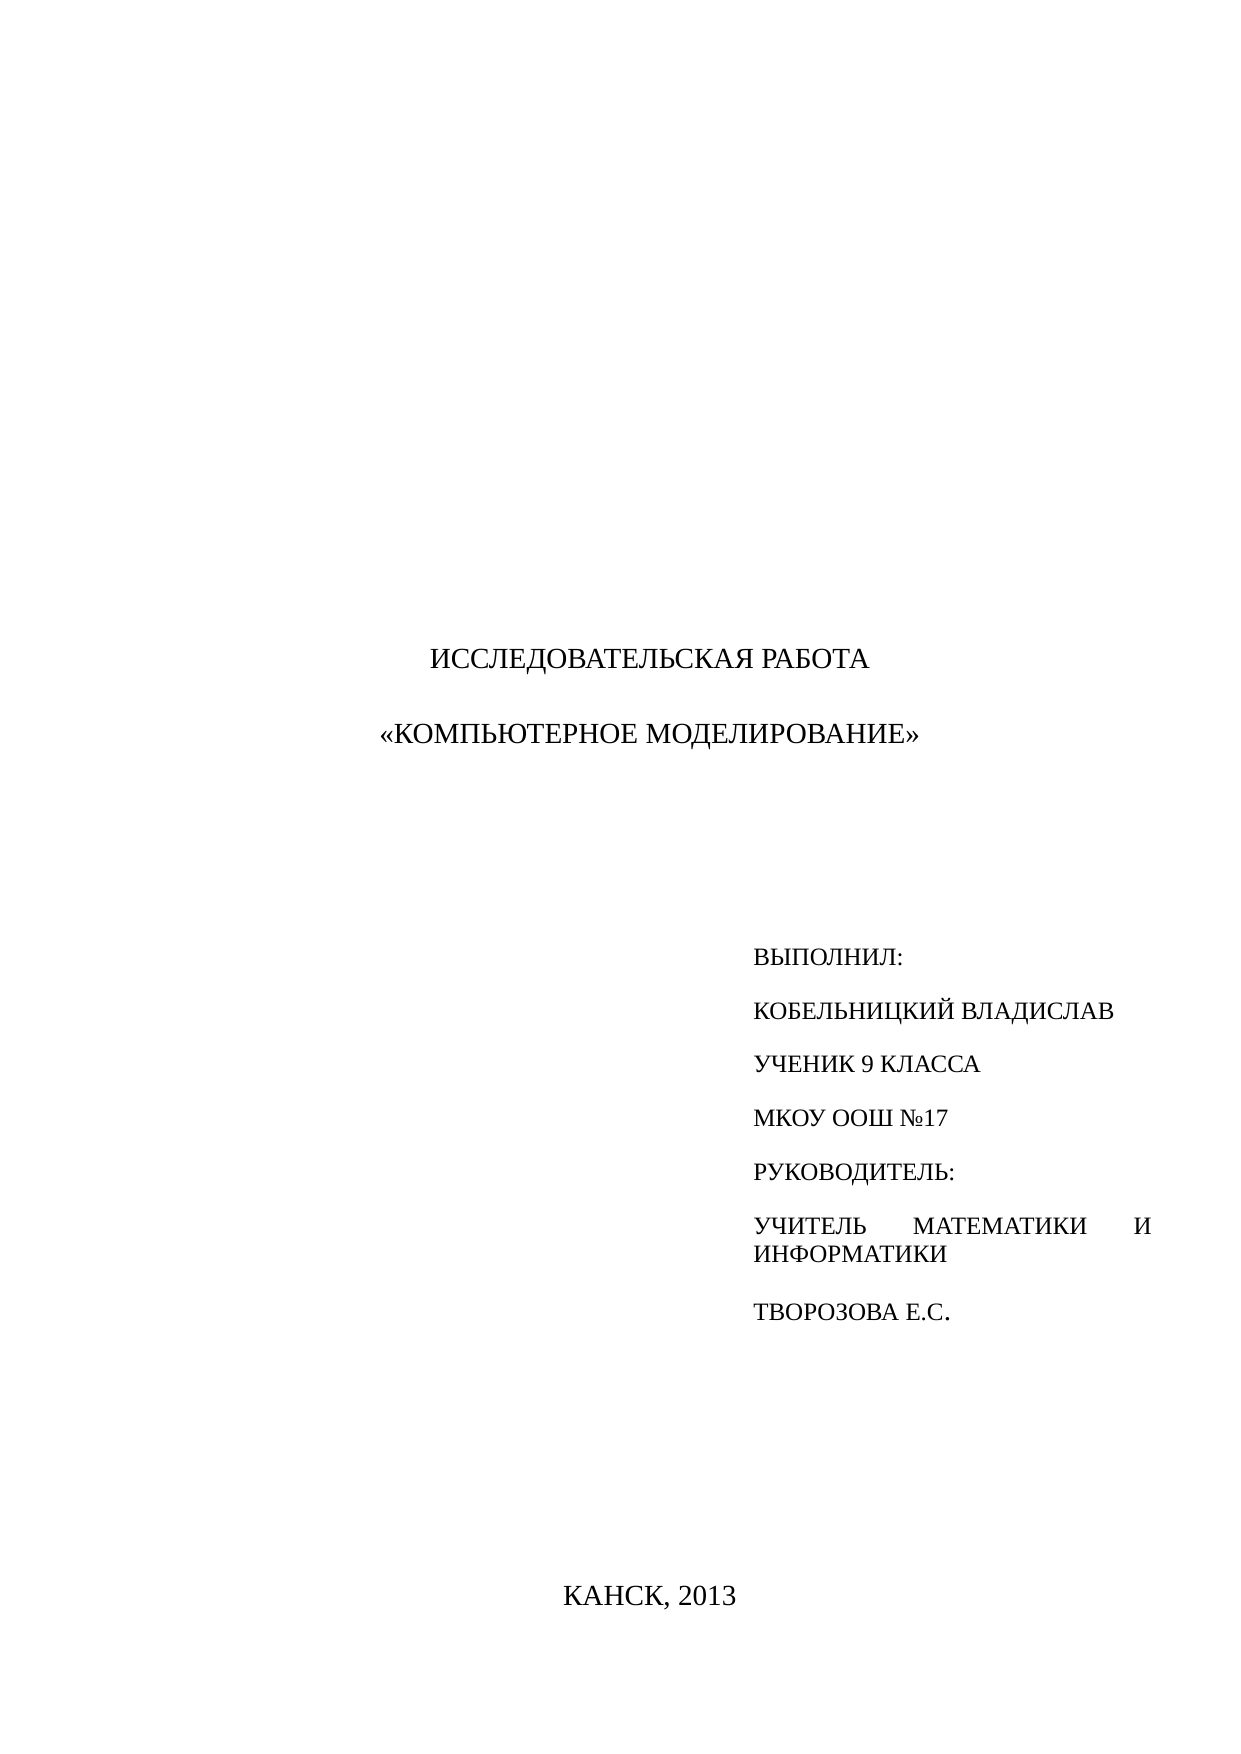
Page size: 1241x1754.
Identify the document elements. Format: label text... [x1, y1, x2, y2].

text учитель математики и информатики [753, 1211, 1152, 1268]
text выпоЛНИЛ: [753, 942, 1152, 971]
text тВОРОЗОВА Е.С. [753, 1293, 1152, 1327]
text «КОМПЬЮТЕРНОЕ МОДЕЛИРОВАНИЕ» [148, 716, 1152, 750]
text Исследовательская работа [148, 641, 1152, 674]
text МКОУ ООШ №17 [753, 1103, 1152, 1132]
text УЧЕНИК 9 КЛАССА [753, 1049, 1152, 1078]
text РУКоводитель: [753, 1157, 1152, 1186]
text КОБЕЛЬНИЦКИЙ ВЛАДИСЛАВ [753, 996, 1152, 1024]
text кАНСК, 2013 [148, 1578, 1152, 1611]
